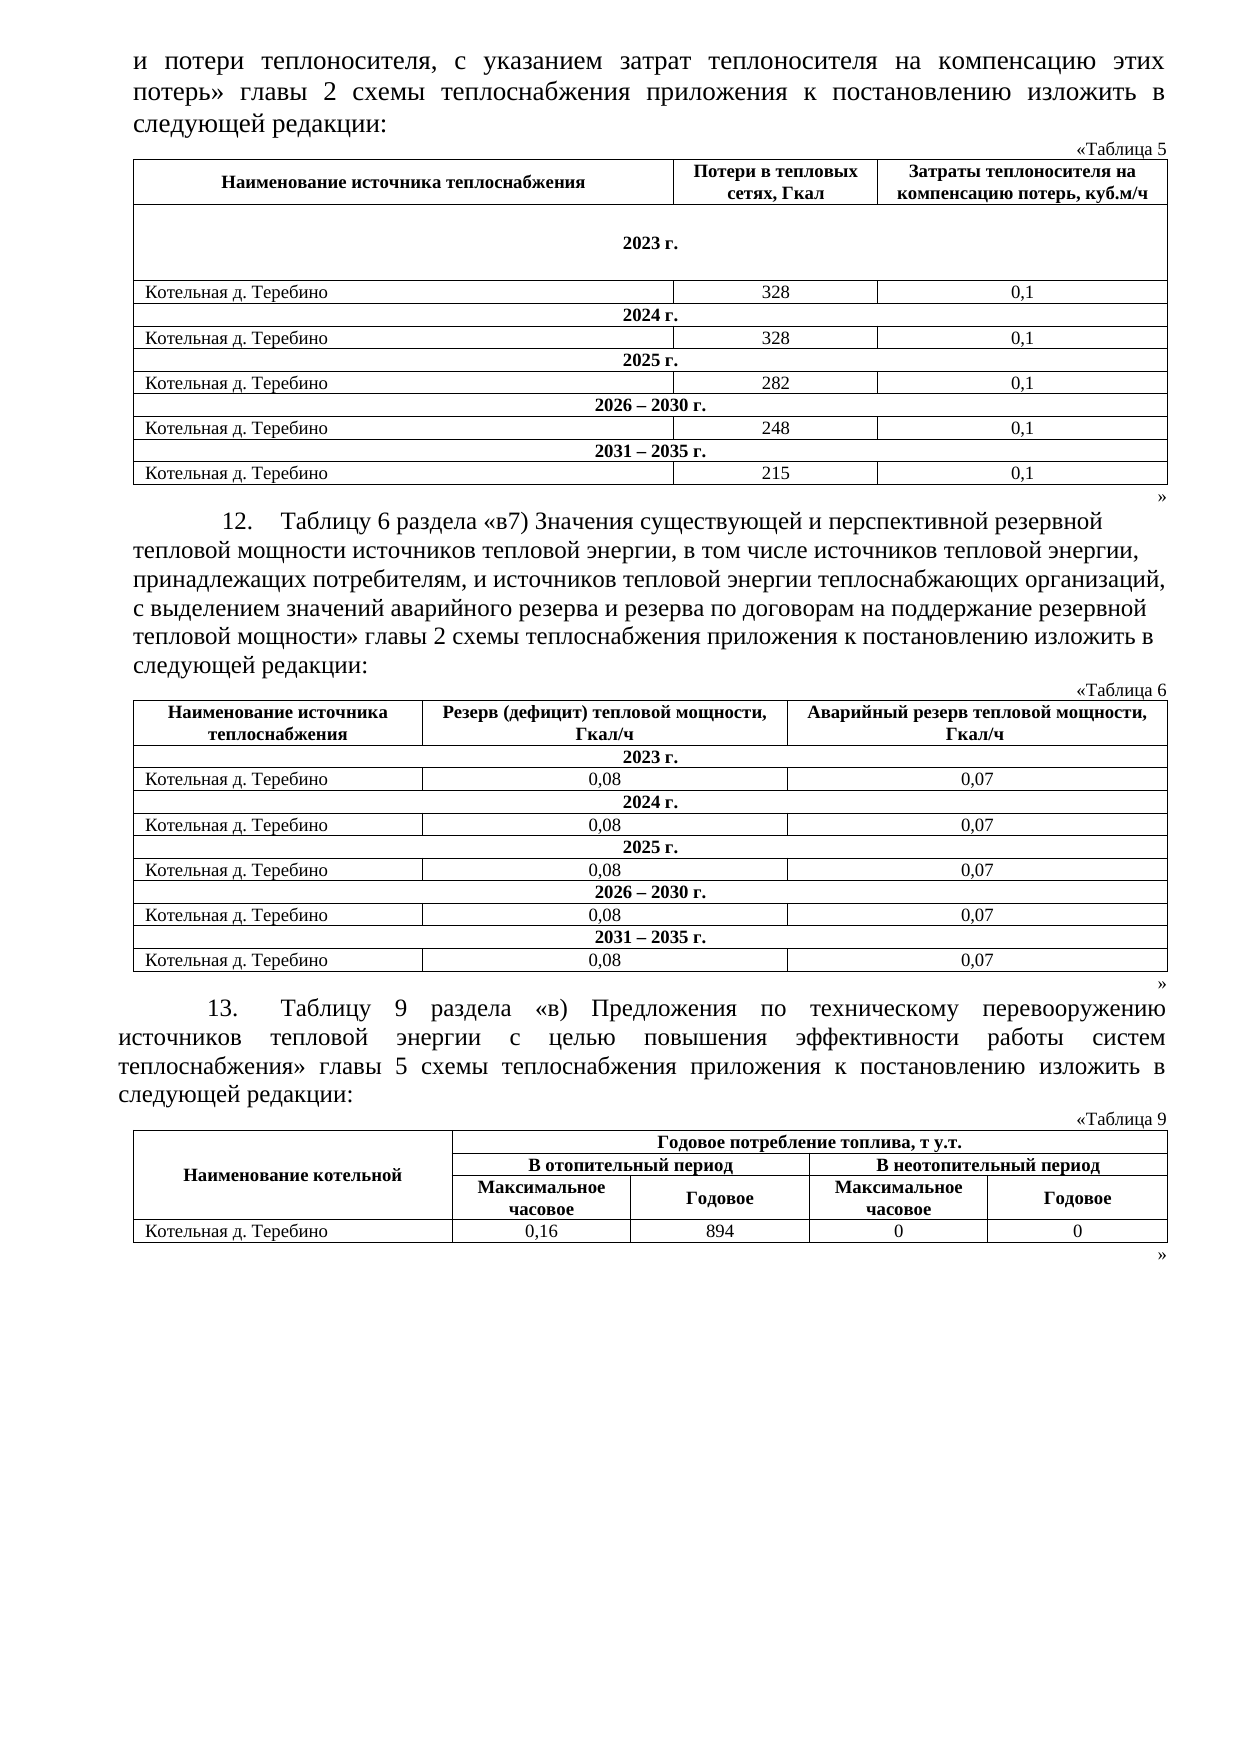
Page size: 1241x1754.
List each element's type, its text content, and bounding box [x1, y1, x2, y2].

text «Таблица 9 [118, 1108, 1167, 1130]
table_cell Котельная д. Теребино [134, 904, 422, 925]
table_header Затраты теплоносителя на компенсацию потерь, куб.м/ч [878, 160, 1167, 203]
table_cell 0,1 [878, 327, 1167, 348]
table_header Наименование источника теплоснабжения [134, 160, 673, 203]
table_cell 0,16 [453, 1220, 630, 1242]
table_cell Котельная д. Теребино [134, 768, 422, 790]
list «Таблица 5 [229, 138, 1167, 159]
table_cell 0,1 [878, 281, 1167, 303]
table_cell 0,1 [878, 462, 1167, 484]
table_cell Котельная д. Теребино [134, 327, 673, 348]
table_cell 0,07 [788, 904, 1167, 925]
table_cell 328 [674, 327, 877, 348]
table_cell 0 [988, 1220, 1167, 1242]
table_cell Котельная д. Теребино [134, 1220, 452, 1242]
list Таблицу 6 раздела «в7) Значения существующей и перспективной резервной тепловой мощности источников тепловой энергии, в том числе источников тепловой энергии, принадлежащих потребителям, и источников тепловой энергии теплоснабжающих организаций, с выделением значений аварийного резерва и резерва по договорам на поддержание резервной тепловой мощности» главы 2 схемы теплоснабжения приложения к постановлению изложить в следующей редакции: [133, 506, 1167, 679]
table_cell 2026 – 2030 г. [134, 394, 1167, 416]
text «Таблица 6 [133, 679, 1167, 700]
table_cell Котельная д. Теребино [134, 462, 673, 484]
table_cell 894 [631, 1220, 809, 1242]
table_cell 215 [674, 462, 877, 484]
table_cell 2025 г. [134, 349, 1167, 371]
table_cell 2023 г. [134, 746, 1167, 767]
table_cell 328 [674, 281, 877, 303]
table_cell 0,08 [423, 859, 787, 880]
table_cell 0,07 [788, 814, 1167, 835]
text » [133, 1243, 1167, 1264]
table_header Годовое потребление топлива, т у.т. [453, 1131, 1167, 1152]
table_cell В неотопительный период [810, 1154, 1167, 1175]
list Таблицу 9 раздела «в) Предложения по техническому перевооружению источников тепловой энергии с целью повышения эффективности работы систем теплоснабжения» главы 5 схемы теплоснабжения приложения к постановлению изложить в следующей редакции: [118, 993, 1167, 1108]
table_cell 0,07 [788, 949, 1167, 971]
table_cell 2031 – 2035 г. [134, 926, 1167, 948]
table_cell Котельная д. Теребино [134, 372, 673, 393]
table_header Наименование котельной [134, 1131, 452, 1219]
table_cell 0,1 [878, 372, 1167, 393]
table_header Аварийный резерв тепловой мощности, Гкал/ч [788, 701, 1167, 744]
table_header Резерв (дефицит) тепловой мощности, Гкал/ч [423, 701, 787, 744]
table_cell 0,07 [788, 768, 1167, 790]
table_cell Котельная д. Теребино [134, 859, 422, 880]
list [133, 44, 1167, 138]
table_cell Годовое [631, 1176, 809, 1219]
table_cell Котельная д. Теребино [134, 949, 422, 971]
table_cell В отопительный период [453, 1154, 809, 1175]
table_cell 282 [674, 372, 877, 393]
table_cell 0,08 [423, 904, 787, 925]
table_cell Максимальное часовое [810, 1176, 987, 1219]
table_cell 0 [810, 1220, 987, 1242]
table_cell Годовое [988, 1176, 1167, 1219]
table_cell 0,08 [423, 814, 787, 835]
table_cell Котельная д. Теребино [134, 814, 422, 835]
table_cell 0,08 [423, 768, 787, 790]
table_header Потери в тепловых сетях, Гкал [674, 160, 877, 203]
text » [133, 972, 1167, 993]
table_cell 0,08 [423, 949, 787, 971]
table_cell 0,07 [788, 859, 1167, 880]
table_cell 248 [674, 417, 877, 438]
table_header Наименование источника теплоснабжения [134, 701, 422, 744]
table_cell 2031 – 2035 г. [134, 440, 1167, 461]
table_cell Котельная д. Теребино [134, 281, 673, 303]
table_cell 0,1 [878, 417, 1167, 438]
table_cell 2025 г. [134, 836, 1167, 858]
table_cell Котельная д. Теребино [134, 417, 673, 438]
table_cell Максимальное часовое [453, 1176, 630, 1219]
table_cell 2023 г. [134, 205, 1167, 280]
table_cell 2026 – 2030 г. [134, 881, 1167, 903]
list » [229, 485, 1167, 506]
table_cell 2024 г. [134, 304, 1167, 326]
table_cell 2024 г. [134, 791, 1167, 812]
